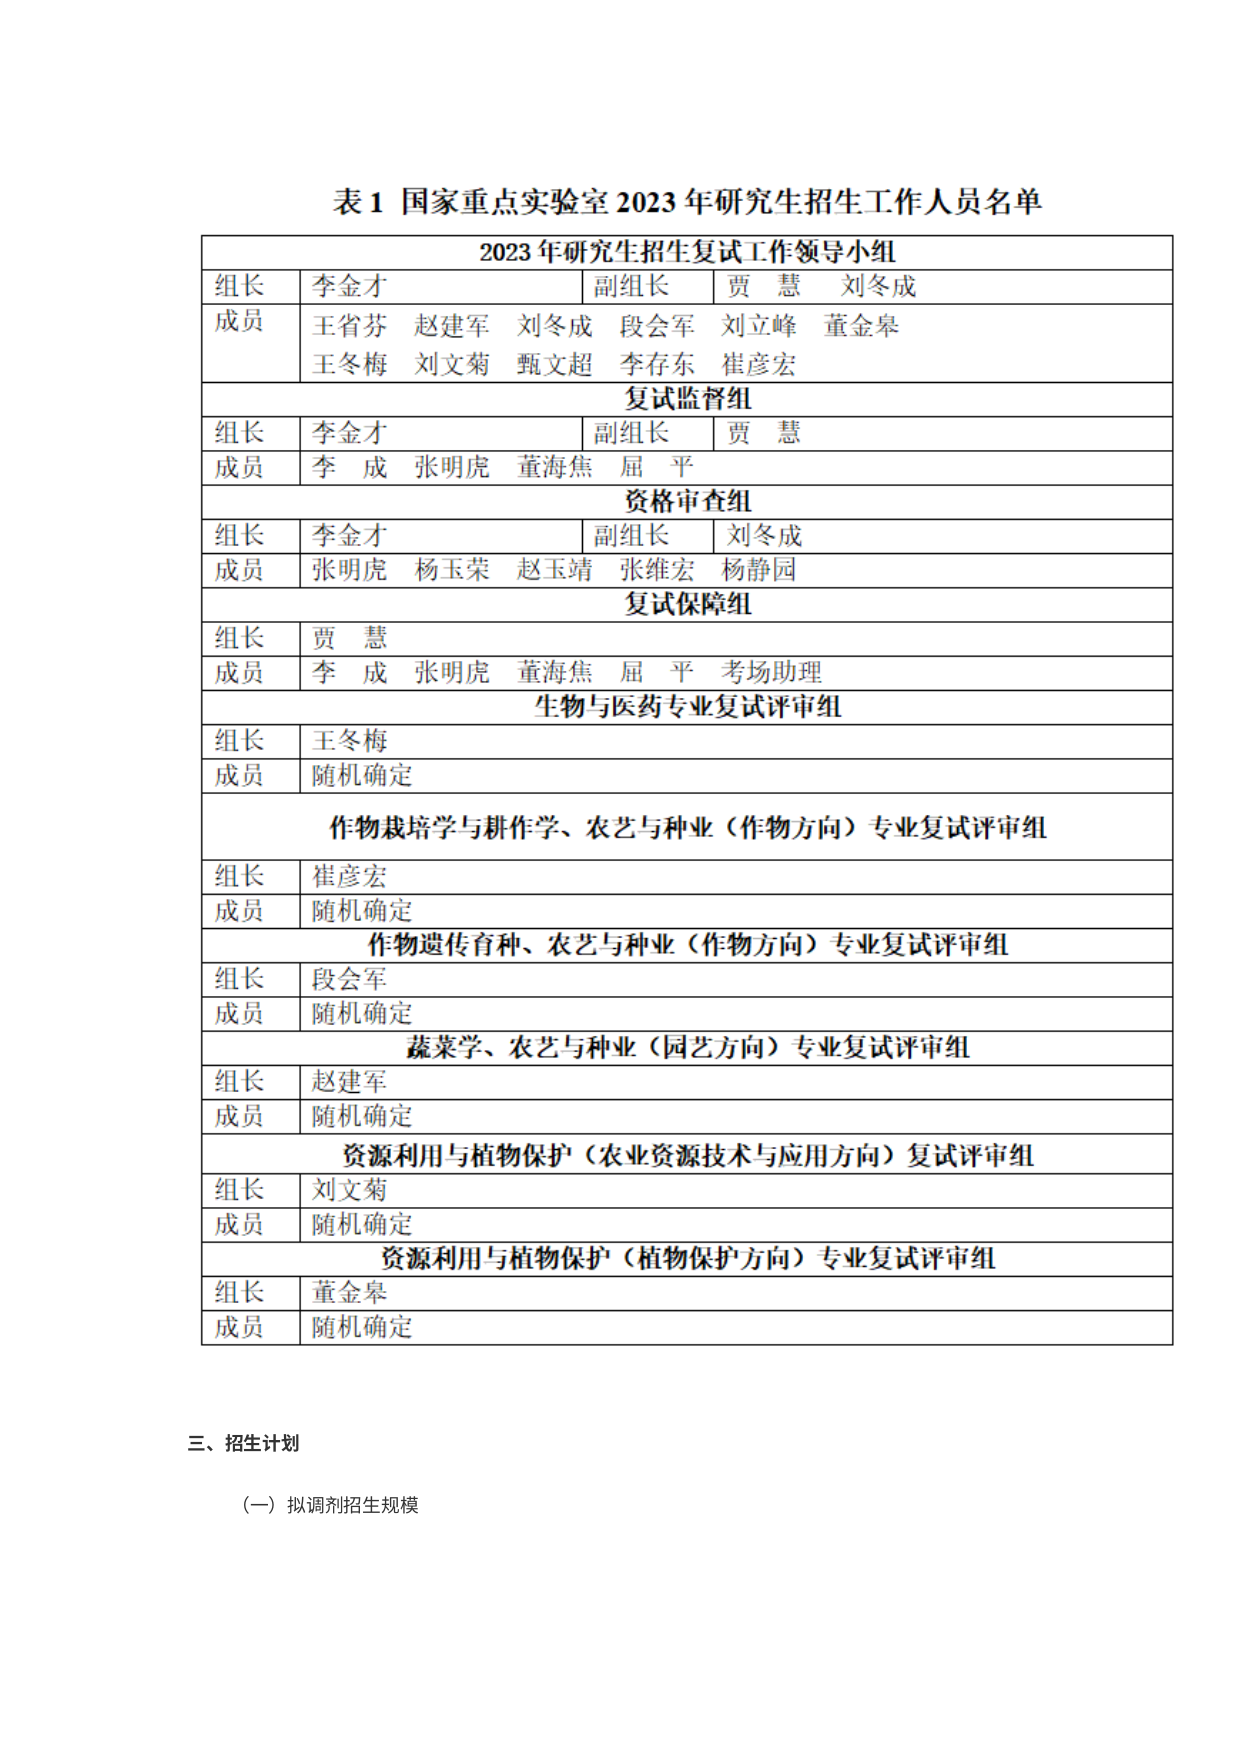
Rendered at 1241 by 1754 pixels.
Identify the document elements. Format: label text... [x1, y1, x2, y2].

text （一）拟调剂招生规模 [187, 1488, 1053, 1520]
picture [187, 162, 1188, 1370]
text 三、招生计划 [187, 1426, 1053, 1459]
